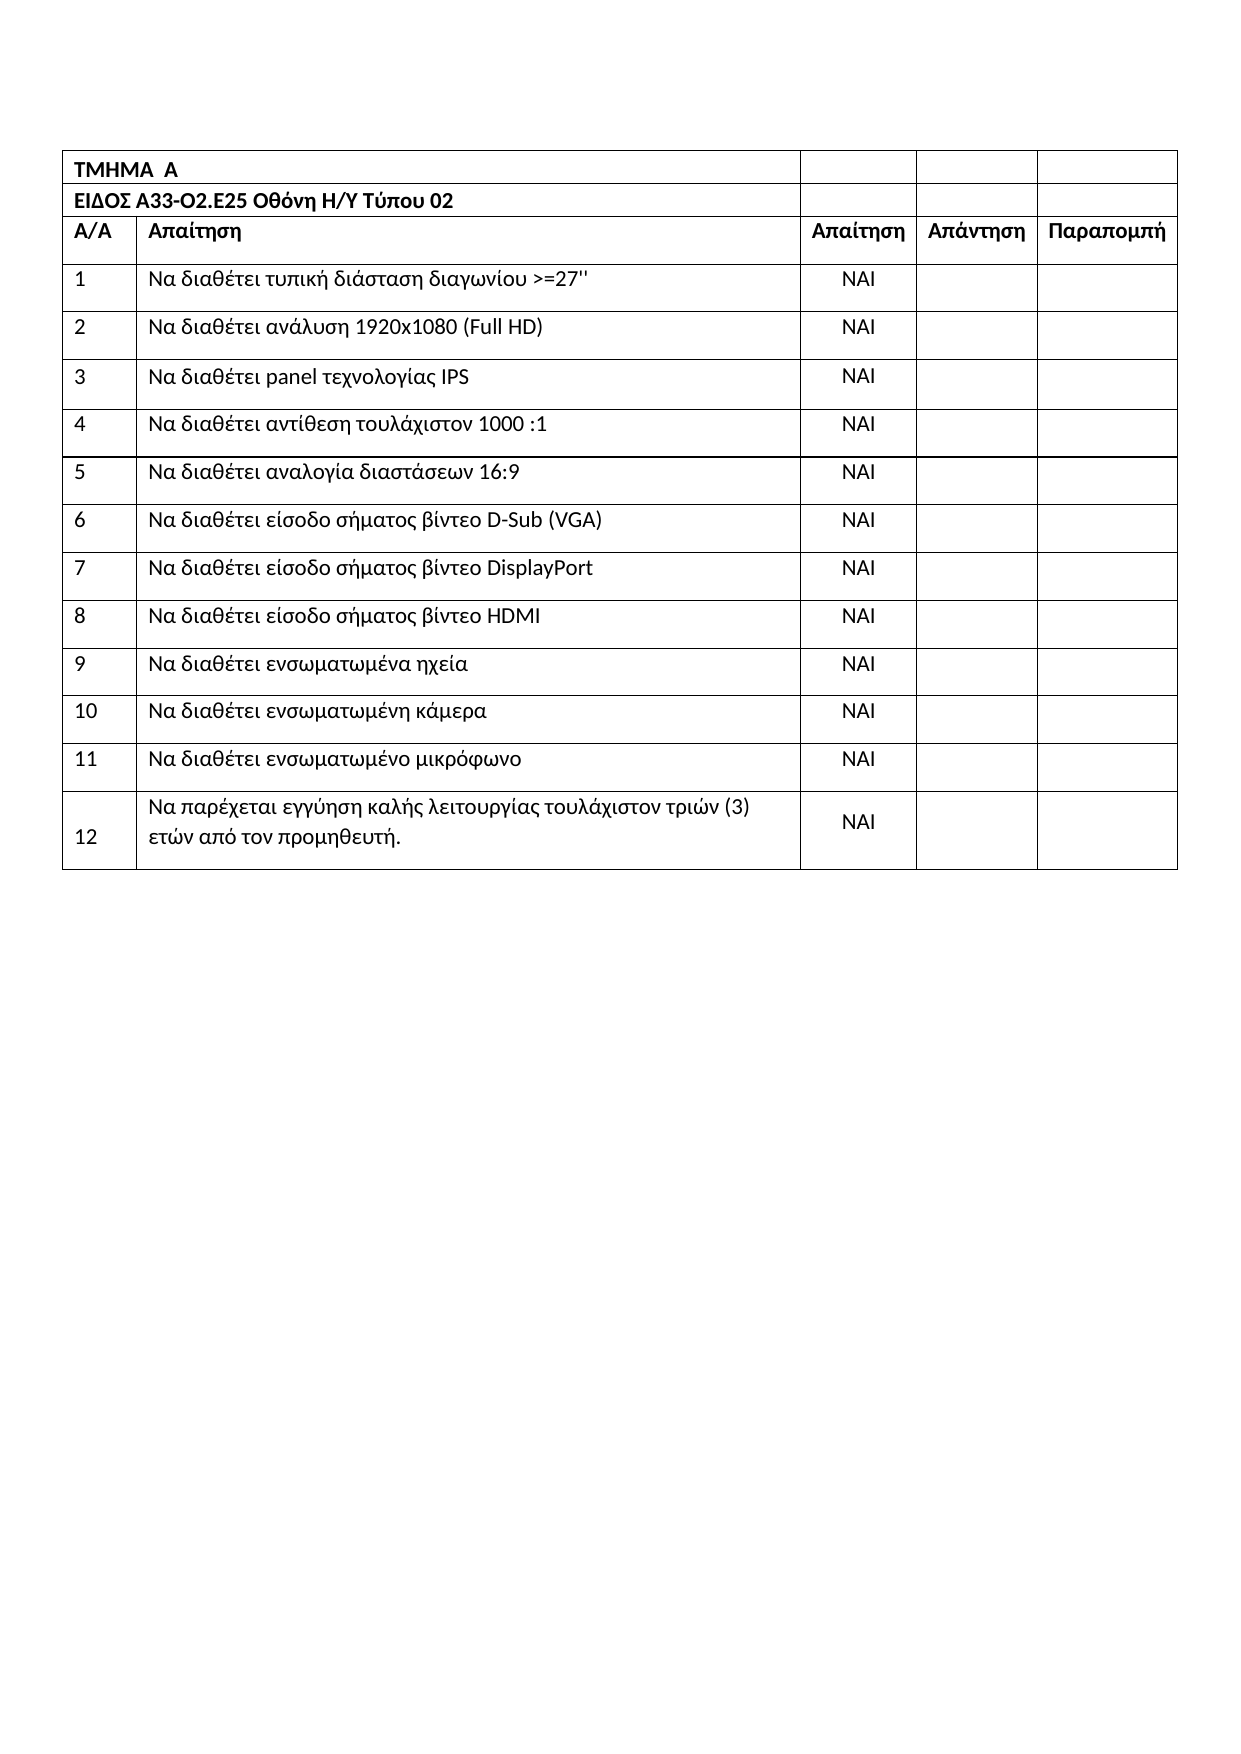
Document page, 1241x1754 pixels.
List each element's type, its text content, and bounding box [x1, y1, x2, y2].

table_cell 8 [63, 601, 136, 648]
table_cell ΝΑΙ [801, 312, 916, 359]
table_cell ΝΑΙ [801, 601, 916, 648]
table_cell Παραπομπή [1038, 217, 1177, 263]
table_header ΤΜΗΜΑ Α [63, 151, 800, 183]
table_cell 10 [63, 696, 136, 743]
table_cell [1038, 312, 1177, 359]
table_cell 6 [63, 505, 136, 552]
table_cell [917, 696, 1037, 743]
table_cell ΝΑΙ [801, 744, 916, 791]
table_cell [917, 792, 1037, 869]
table_cell [917, 360, 1037, 408]
table_cell Απάντηση [917, 217, 1037, 263]
table_cell 7 [63, 553, 136, 600]
table_cell [917, 184, 1037, 216]
table_cell [1038, 265, 1177, 311]
table_cell [917, 649, 1037, 695]
table_cell ΝΑΙ [801, 265, 916, 311]
table_cell [917, 505, 1037, 552]
table_cell Απαίτηση [801, 217, 916, 263]
table_cell Να διαθέτει είσοδο σήματος βίντεο HDMI [137, 601, 800, 648]
table_header [801, 151, 916, 183]
table_cell [1038, 505, 1177, 552]
table_cell 2 [63, 312, 136, 359]
table_cell [917, 744, 1037, 791]
table_cell Να διαθέτει ενσωματωμένο μικρόφωνο [137, 744, 800, 791]
table_cell [917, 458, 1037, 504]
table_cell [917, 601, 1037, 648]
table_cell ΝΑΙ [801, 410, 916, 456]
table_cell ΝΑΙ [801, 553, 916, 600]
table_cell [1038, 696, 1177, 743]
table_cell [1038, 601, 1177, 648]
table_cell ΝΑΙ [801, 792, 916, 869]
table_cell Απαίτηση [137, 217, 800, 263]
table_cell 12 [63, 792, 136, 869]
table_cell 4 [63, 410, 136, 456]
table_cell ΝΑΙ [801, 360, 916, 408]
table_cell [1038, 649, 1177, 695]
table_cell [1038, 744, 1177, 791]
table_cell [917, 410, 1037, 456]
table_cell 11 [63, 744, 136, 791]
table_cell Να διαθέτει αντίθεση τουλάχιστον 1000 :1 [137, 410, 800, 456]
table_cell [1038, 184, 1177, 216]
table_header [917, 151, 1037, 183]
table_cell [917, 553, 1037, 600]
table_cell [1038, 410, 1177, 456]
table_cell Να διαθέτει αναλογία διαστάσεων 16:9 [137, 458, 800, 504]
table_cell [801, 184, 916, 216]
table_cell Να διαθέτει ενσωματωμένη κάμερα [137, 696, 800, 743]
table_cell Να διαθέτει panel τεχνολογίας IPS [137, 360, 800, 408]
table_cell 1 [63, 265, 136, 311]
table_cell Να παρέχεται εγγύηση καλής λειτουργίας τουλάχιστον τριών (3) ετών από τον προμηθευτή. [137, 792, 800, 869]
table_cell 9 [63, 649, 136, 695]
table_cell ΝΑΙ [801, 505, 916, 552]
table_cell [917, 265, 1037, 311]
table_cell [1038, 360, 1177, 408]
table_header [1038, 151, 1177, 183]
table_cell Α/Α [63, 217, 136, 263]
table_cell ΝΑΙ [801, 649, 916, 695]
table_cell Να διαθέτει ανάλυση 1920x1080 (Full HD) [137, 312, 800, 359]
table_cell ΕΙΔΟΣ Α33-Ο2.Ε25 Οθόνη Η/Υ Τύπου 02 [63, 184, 800, 216]
table_cell 3 [63, 360, 136, 408]
table_cell Να διαθέτει τυπική διάσταση διαγωνίου >=27'' [137, 265, 800, 311]
table_cell ΝΑΙ [801, 458, 916, 504]
table_cell [1038, 553, 1177, 600]
table_cell Να διαθέτει είσοδο σήματος βίντεο D-Sub (VGA) [137, 505, 800, 552]
table_cell [1038, 792, 1177, 869]
table_cell Να διαθέτει ενσωματωμένα ηχεία [137, 649, 800, 695]
table_cell [1038, 458, 1177, 504]
table_cell ΝΑΙ [801, 696, 916, 743]
table_cell [917, 312, 1037, 359]
table_cell 5 [63, 458, 136, 504]
table_cell Να διαθέτει είσοδο σήματος βίντεο DisplayPort [137, 553, 800, 600]
